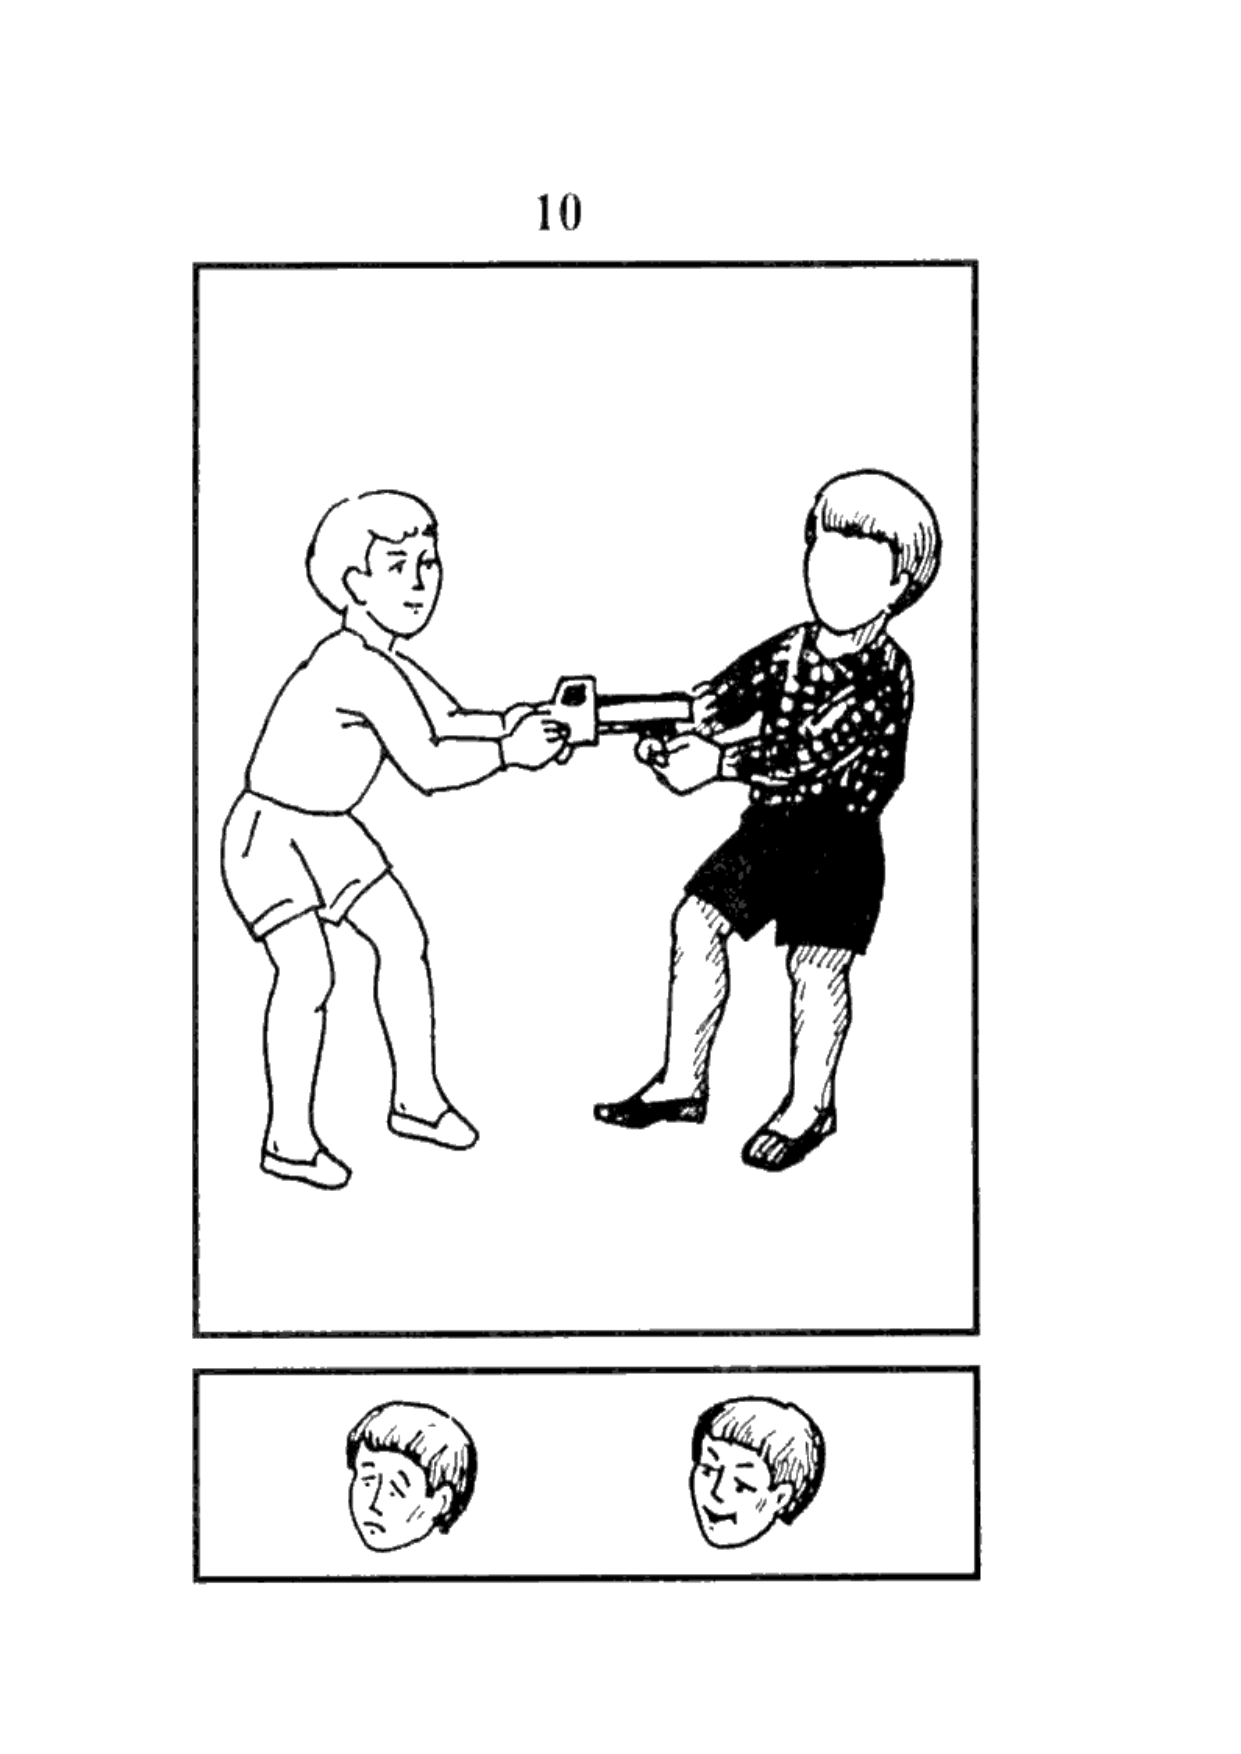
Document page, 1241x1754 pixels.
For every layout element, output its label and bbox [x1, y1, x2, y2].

picture [177, 146, 1001, 1608]
